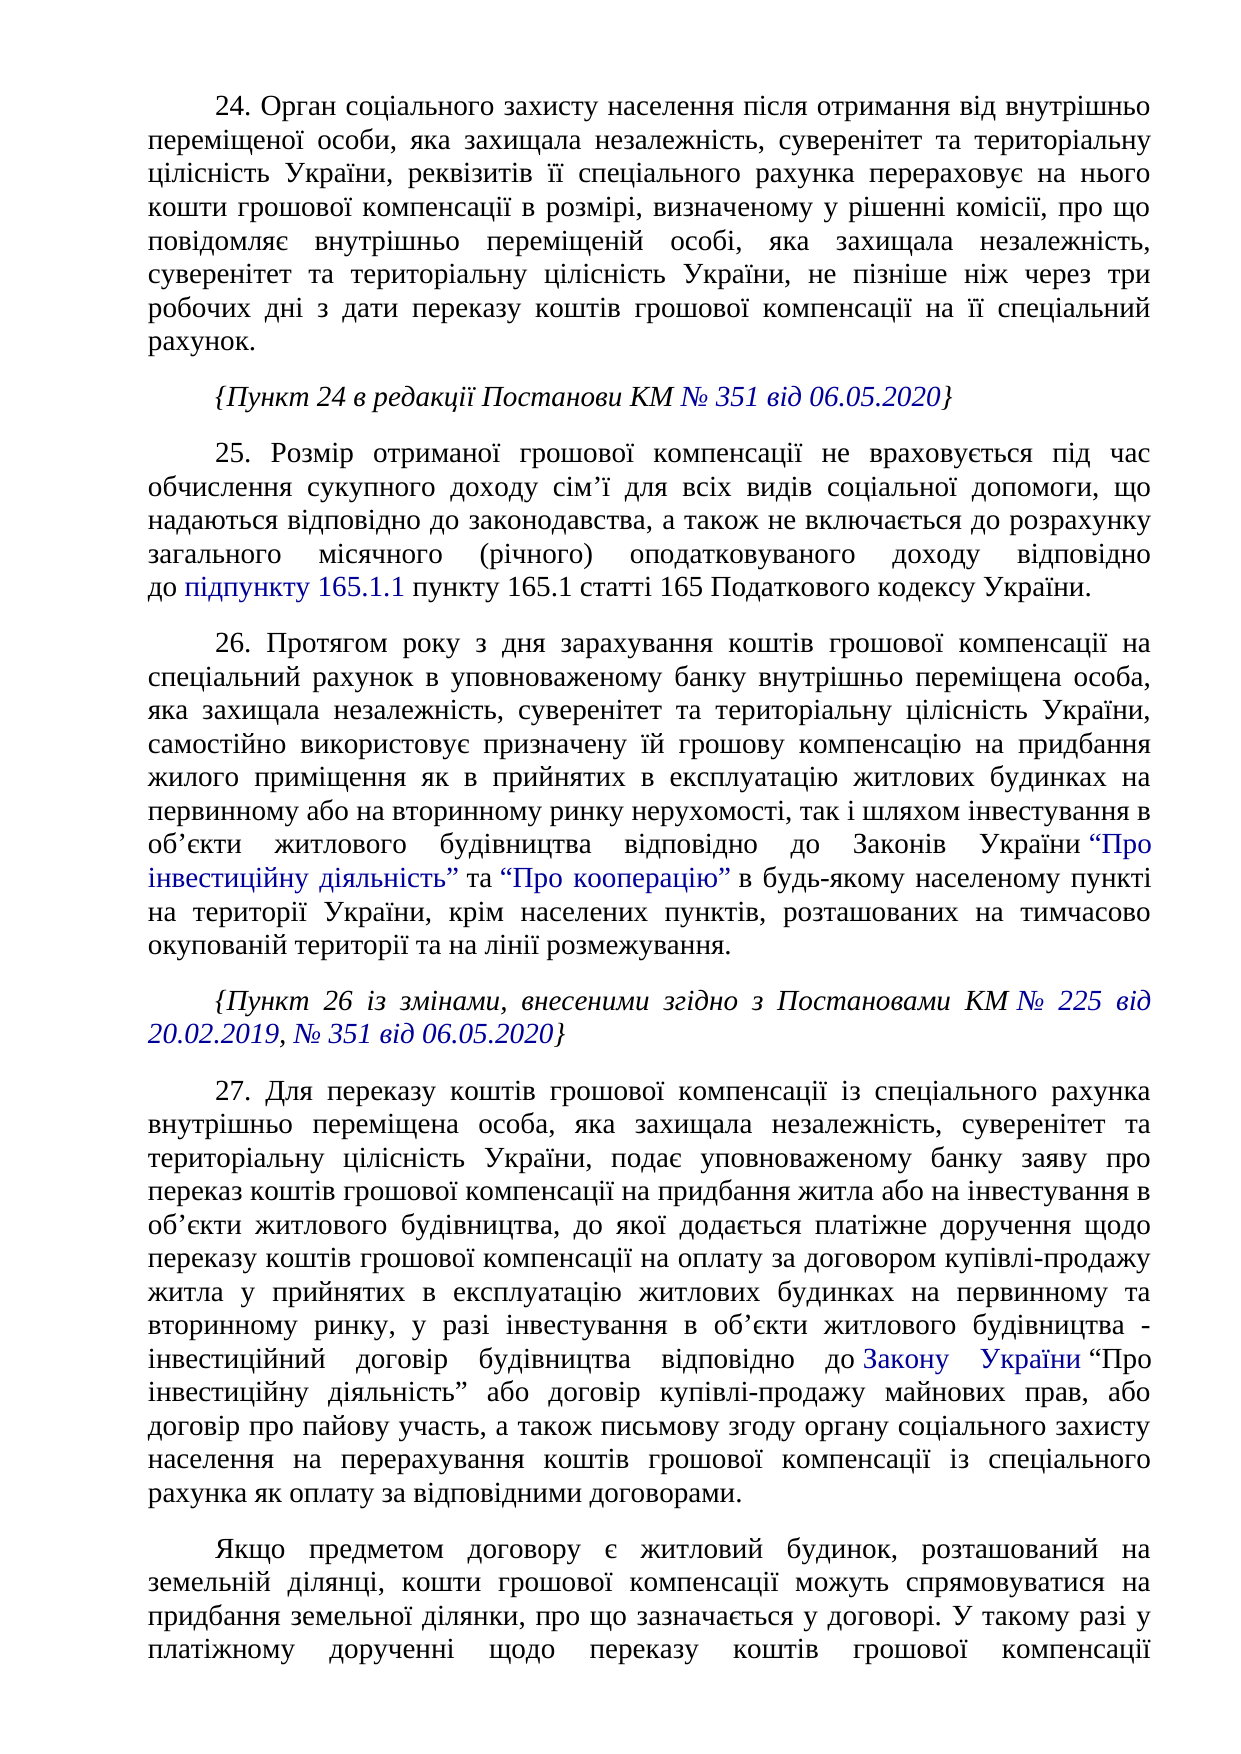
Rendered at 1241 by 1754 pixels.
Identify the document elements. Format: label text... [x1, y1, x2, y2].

text 27. Для переказу коштів грошової компенсації із спеціального рахунка внутрішньо переміщена особа, яка захищала незалежність, суверенітет та територіальну цілісність України, подає уповноваженому банку заяву про переказ коштів грошової компенсації на придбання житла або на інвестування в об’єкти житлового будівництва, до якої додається платіжне доручення щодо переказу коштів грошової компенсації на оплату за договором купівлі-продажу житла у прийнятих в експлуатацію житлових будинках на первинному та вторинному ринку, у разі інвестування в об’єкти житлового будівництва - інвестиційний договір будівництва відповідно до Закону України “Про інвестиційну діяльність” або договір купівлі-продажу майнових прав, або договір про пайову участь, а також письмову згоду органу соціального захисту населення на перерахування коштів грошової компенсації із спеціального рахунка як оплату за відповідними договорами. [148, 1073, 1152, 1509]
text 25. Розмір отриманої грошової компенсації не враховується під час обчислення сукупного доходу сім’ї для всіх видів соціальної допомоги, що надаються відповідно до законодавства, а також не включається до розрахунку загального місячного (річного) оподатковуваного доходу відповідно до підпункту 165.1.1 пункту 165.1 статті 165 Податкового кодексу України. [148, 435, 1152, 603]
text 24. Орган соціального захисту населення після отримання від внутрішньо переміщеної особи, яка захищала незалежність, суверенітет та територіальну цілісність України, реквізитів її спеціального рахунка перераховує на нього кошти грошової компенсації в розмірі, визначеному у рішенні комісії, про що повідомляє внутрішньо переміщеній особі, яка захищала незалежність, суверенітет та територіальну цілісність України, не пізніше ніж через три робочих дні з дати переказу коштів грошової компенсації на її спеціальний рахунок. [148, 88, 1152, 357]
text {Пункт 26 із змінами, внесеними згідно з Постановами КМ № 225 від 20.02.2019, № 351 від 06.05.2020} [148, 983, 1152, 1050]
text {Пункт 24 в редакції Постанови КМ № 351 від 06.05.2020} [148, 379, 1152, 413]
text 26. Протягом року з дня зарахування коштів грошової компенсації на спеціальний рахунок в уповноваженому банку внутрішньо переміщена особа, яка захищала незалежність, суверенітет та територіальну цілісність України, самостійно використовує призначену їй грошову компенсацію на придбання жилого приміщення як в прийнятих в експлуатацію житлових будинках на первинному або на вторинному ринку нерухомості, так і шляхом інвестування в об’єкти житлового будівництва відповідно до Законів України “Про інвестиційну діяльність” та “Про кооперацію” в будь-якому населеному пункті на території України, крім населених пунктів, розташованих на тимчасово окупованій території та на лінії розмежування. [148, 625, 1152, 961]
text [148, 1531, 1152, 1665]
